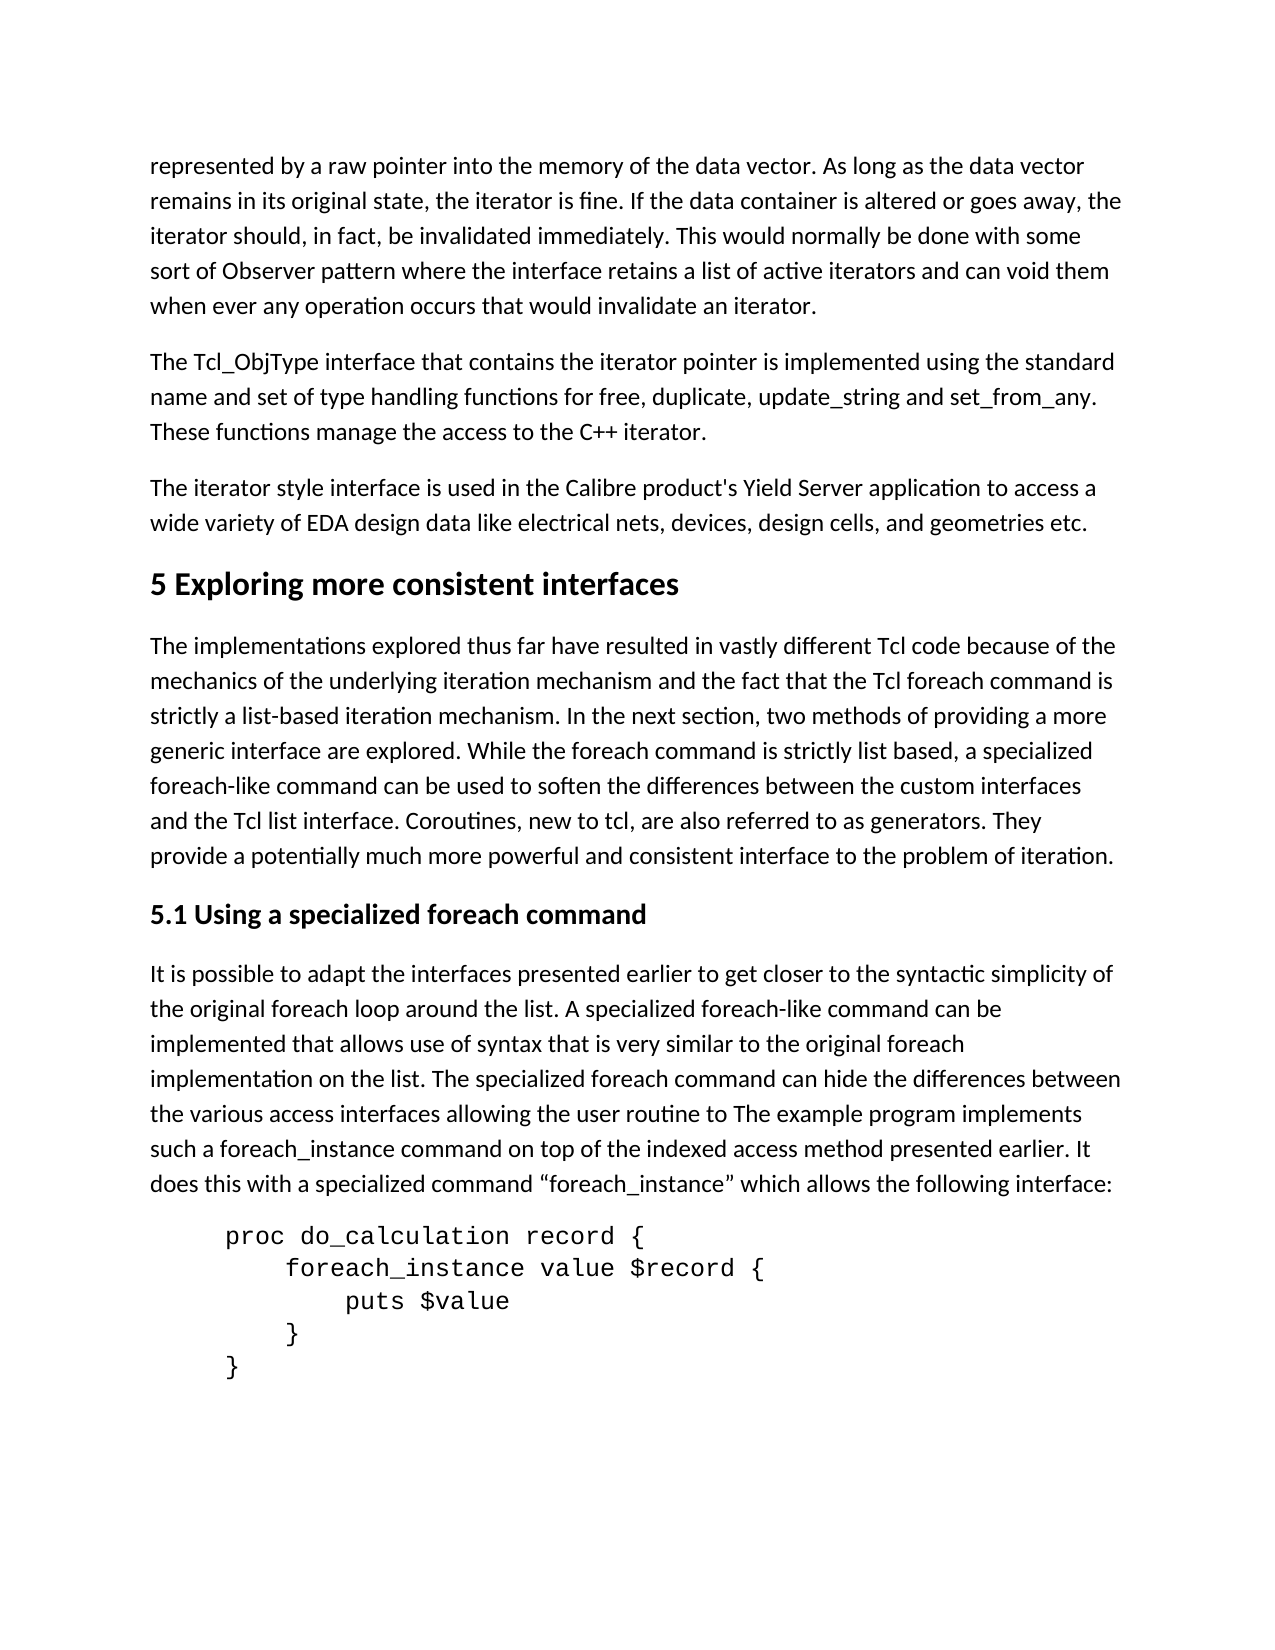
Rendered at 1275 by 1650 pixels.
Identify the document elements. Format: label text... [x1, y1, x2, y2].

text It is possible to adapt the interfaces presented earlier to get closer to the syntactic simplicity of the original foreach loop around the list. A specialized foreach-like command can be implemented that allows use of syntax that is very similar to the original foreach implementation on the list. The specialized foreach command can hide the differences between the various access interfaces allowing the user routine to The example program implements such a foreach_instance command on top of the indexed access method presented earlier. It does this with a specialized command “foreach_instance” which allows the following interface: [150, 958, 1125, 1198]
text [150, 150, 1125, 321]
text 5 Exploring more consistent interfaces [150, 562, 1125, 603]
text } [225, 1321, 1125, 1349]
text The implementations explored thus far have resulted in vastly different Tcl code because of the mechanics of the underlying iteration mechanism and the fact that the Tcl foreach command is strictly a list-based iteration mechanism. In the next section, two methods of providing a more generic interface are explored. While the foreach command is strictly list based, a specialized foreach-like command can be used to soften the differences between the custom interfaces and the Tcl list interface. Coroutines, new to tcl, are also referred to as generators. They provide a potentially much more powerful and consistent interface to the problem of iteration. [150, 630, 1125, 871]
text } [225, 1353, 1125, 1382]
text foreach_instance value $record { [225, 1256, 1125, 1284]
text proc do_calculation record { [225, 1223, 1125, 1252]
text The iterator style interface is used in the Calibre product's Yield Server application to access a wide variety of EDA design data like electrical nets, devices, design cells, and geometries etc. [150, 472, 1125, 537]
text The Tcl_ObjType interface that contains the iterator pointer is implemented using the standard name and set of type handling functions for free, duplicate, update_string and set_from_any. These functions manage the access to the C++ iterator. [150, 346, 1125, 446]
text 5.1 Using a specialized foreach command [150, 896, 1125, 932]
text puts $value [225, 1288, 1125, 1317]
